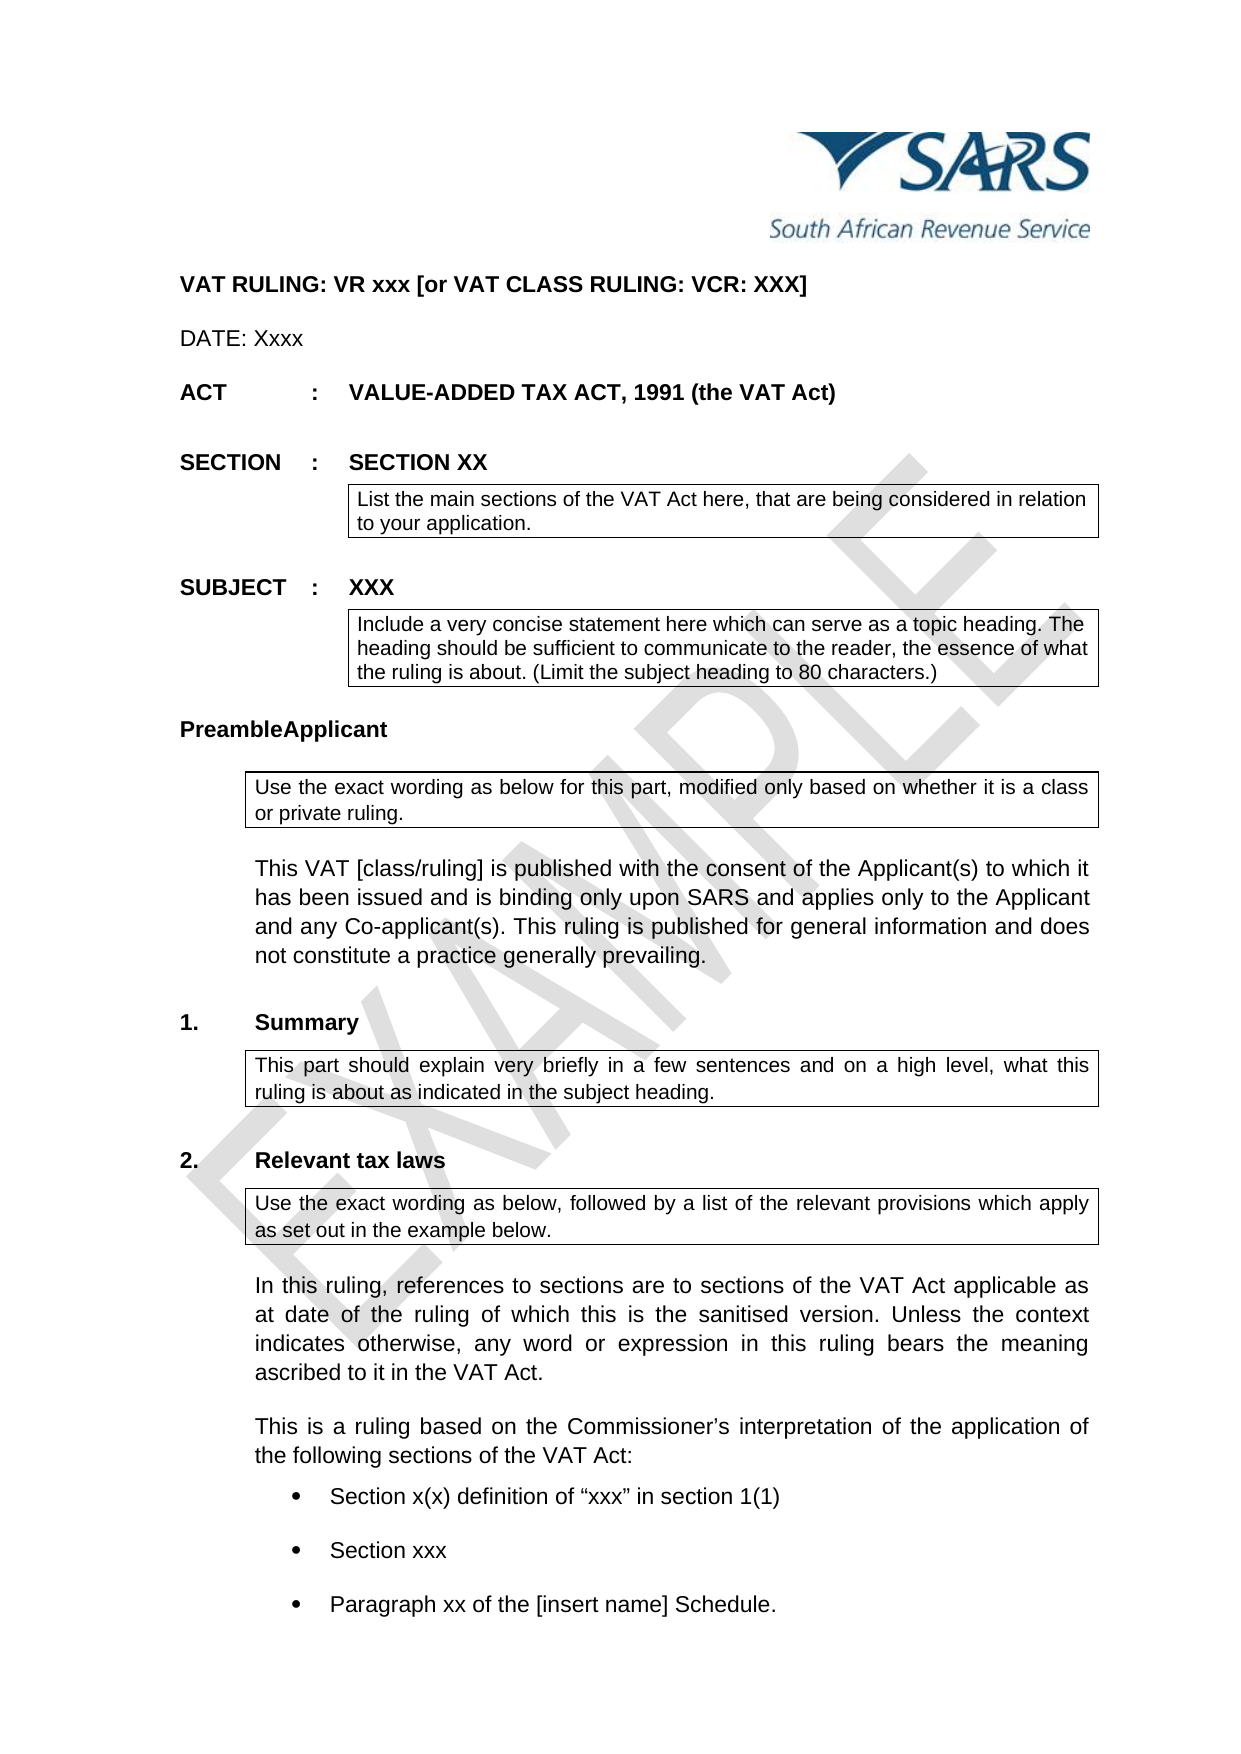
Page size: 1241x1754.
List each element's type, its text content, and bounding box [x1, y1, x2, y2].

list Section xxx [292, 1537, 1090, 1564]
text SECTION : SECTION XX [179, 449, 1090, 475]
text This is a ruling based on the Commissioner’s interpretation of the application of the following sections of the VAT Act: [254, 1413, 1090, 1468]
text 2. Relevant tax laws [179, 1147, 1090, 1173]
text This part should explain very briefly in a few sentences and on a high level, what this ruling is about as indicated in the subject heading. [246, 1051, 1098, 1106]
text PreambleApplicant [179, 716, 1090, 742]
list Paragraph xx of the [insert name] Schedule. [292, 1591, 1090, 1618]
text In this ruling, references to sections are to sections of the VAT Act applicable as at date of the ruling of which this is the sanitised version. Unless the context indicates otherwise, any word or expression in this ruling bears the meaning ascribed to it in the VAT Act. [254, 1272, 1090, 1385]
text SUBJECT : XXX [179, 573, 1090, 600]
text This VAT [class/ruling] is published with the consent of the Applicant(s) to which it has been issued and is binding only upon SARS and applies only to the Applicant and any Co-applicant(s). This ruling is published for general information and does not constitute a practice generally prevailing. [254, 855, 1090, 969]
text ACT : VALUE-ADDED TAX ACT, 1991 (the VAT Act) [179, 378, 1090, 405]
list Section x(x) definition of “xxx” in section 1(1) [292, 1483, 1090, 1510]
text Use the exact wording as below for this part, modified only based on whether it is a class or private ruling. [246, 773, 1098, 827]
text VAT RULING: VR xxx [or VAT CLASS RULING: VCR: XXX] [179, 271, 1090, 297]
text Use the exact wording as below, followed by a list of the relevant provisions which apply as set out in the example below. [246, 1189, 1098, 1244]
text List the main sections of the VAT Act here, that are being considered in relation to your application. [349, 485, 1098, 537]
text DATE: Xxxx [179, 324, 1090, 351]
picture [769, 132, 1091, 243]
text Include a very concise statement here which can serve as a topic heading. The heading should be sufficient to communicate to the reader, the essence of what the ruling is about. (Limit the subject heading to 80 characters.) [349, 610, 1098, 686]
text 1. Summary [179, 1009, 1090, 1035]
